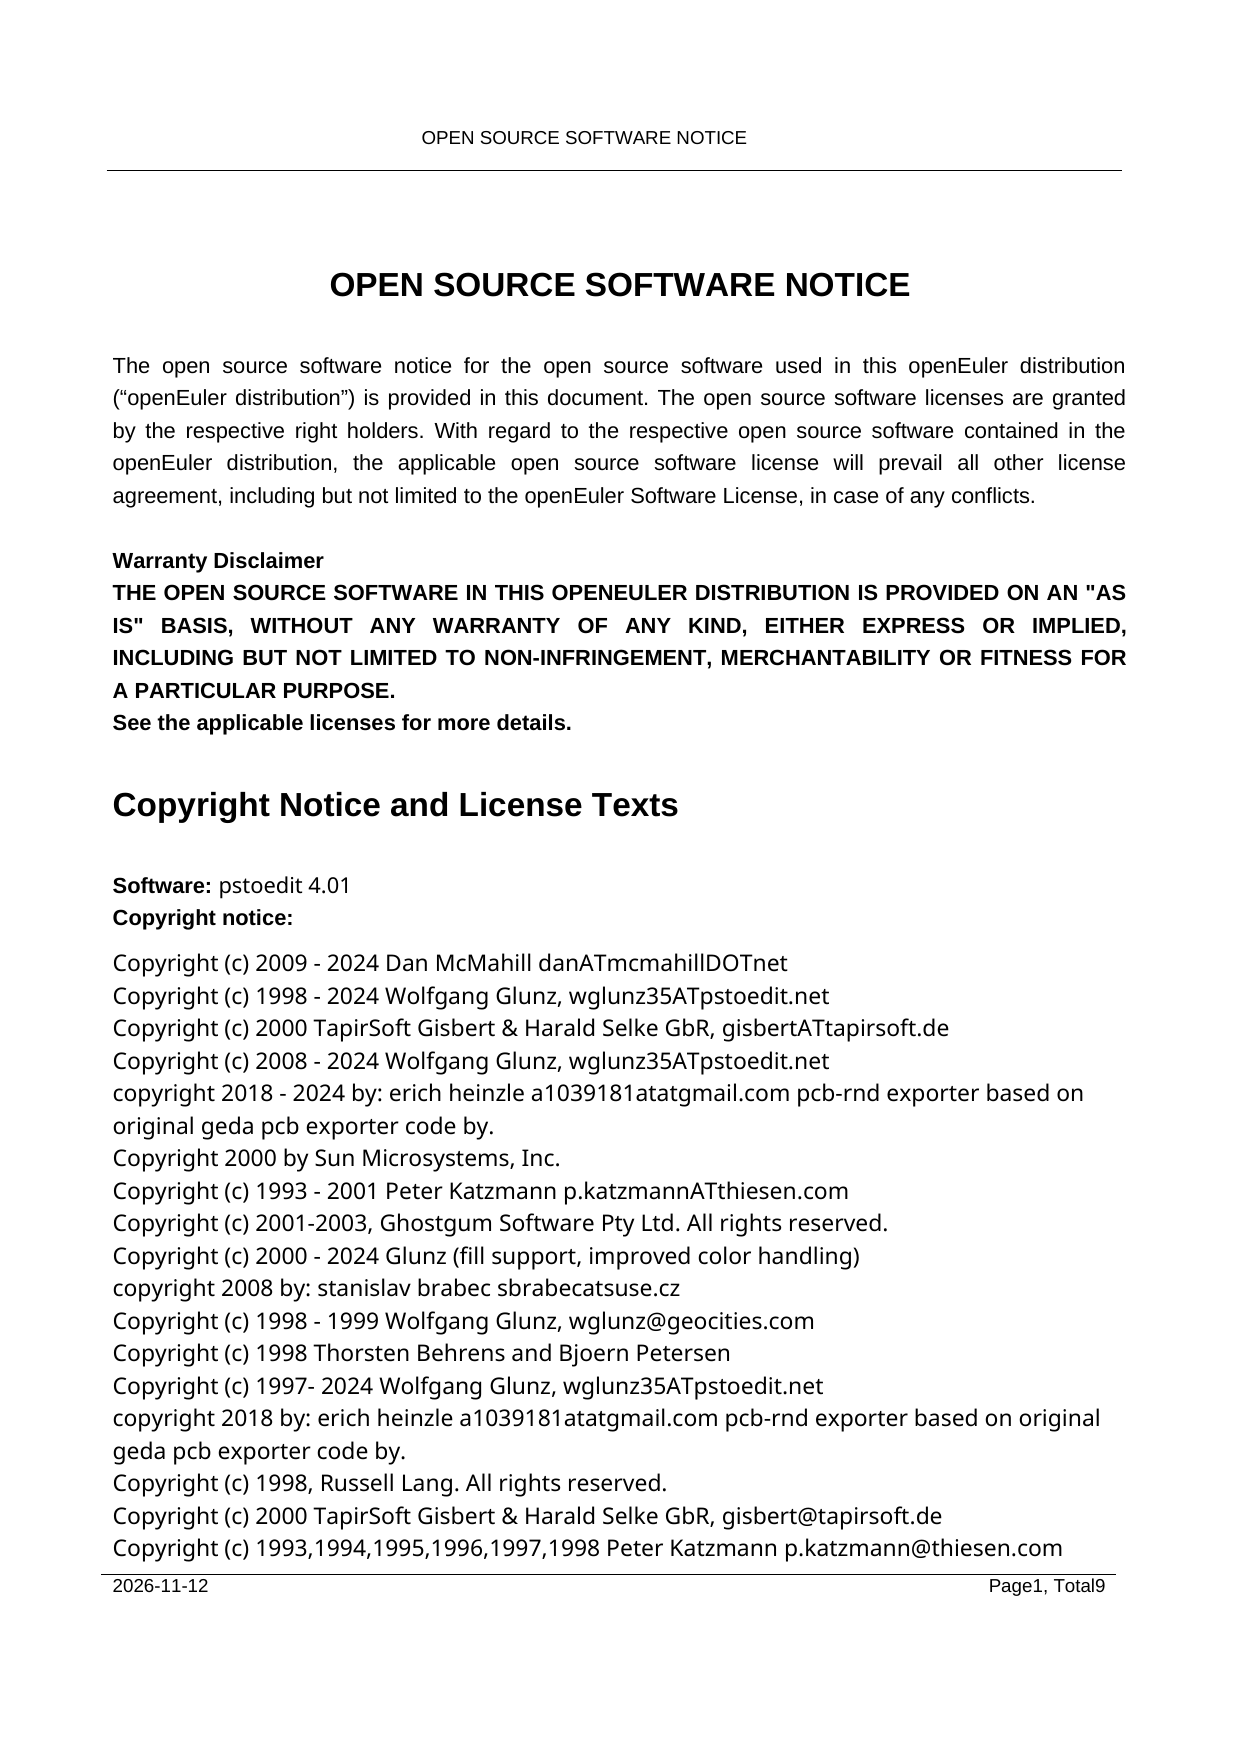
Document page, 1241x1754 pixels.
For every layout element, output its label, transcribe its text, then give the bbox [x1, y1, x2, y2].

title Software: pstoedit 4.01 [112, 869, 1128, 901]
text OPEN SOURCE SOFTWARE NOTICE [112, 251, 1128, 316]
text Copyright notice: [112, 901, 1128, 934]
text The open source software notice for the open source software used in this openEuler distribution (“openEuler distribution”) is provided in this document. The open source software licenses are granted by the respective right holders. With regard to the respective open source software contained in the openEuler distribution, the applicable open source software license will prevail all other license agreement, including but not limited to the openEuler Software License, in case of any conflicts. [112, 349, 1128, 511]
text THE OPEN SOURCE SOFTWARE IN THIS OPENEULER DISTRIBUTION IS PROVIDED ON AN "AS IS" BASIS, WITHOUT ANY WARRANTY OF ANY KIND, EITHER EXPRESS OR IMPLIED, INCLUDING BUT NOT LIMITED TO NON-INFRINGEMENT, MERCHANTABILITY OR FITNESS FOR A PARTICULAR PURPOSE. See the applicable licenses for more details. [112, 576, 1128, 739]
text Warranty Disclaimer [112, 544, 1128, 576]
text Copyright Notice and License Texts [112, 771, 1128, 836]
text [112, 947, 1128, 1564]
